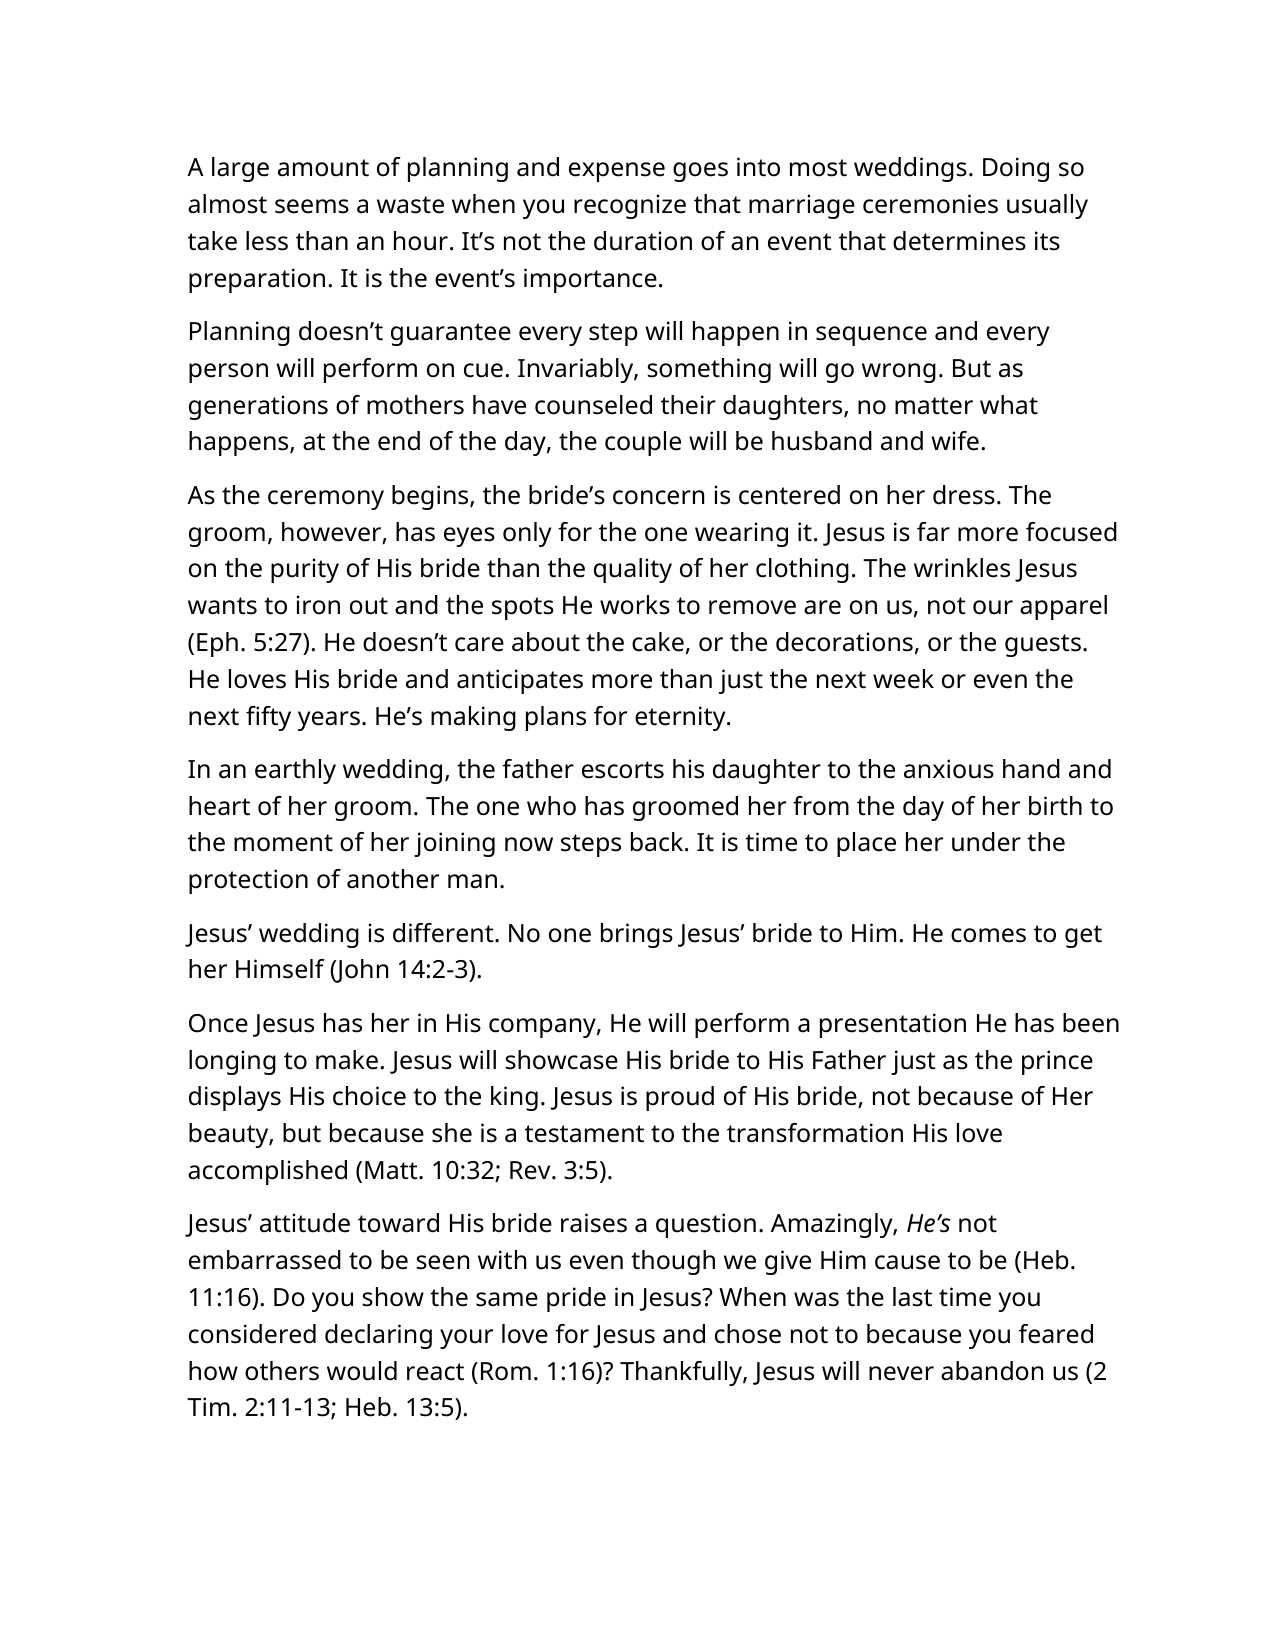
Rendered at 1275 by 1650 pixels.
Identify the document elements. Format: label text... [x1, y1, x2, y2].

text Jesus’ attitude toward His bride raises a question. Amazingly, He’s not embarrassed to be seen with us even though we give Him cause to be (Heb. 11:16). Do you show the same pride in Jesus? When was the last time you considered declaring your love for Jesus and chose not to because you feared how others would react (Rom. 1:16)? Thankfully, Jesus will never abandon us (2 Tim. 2:11-13; Heb. 13:5). [187, 1206, 1125, 1424]
text As the ceremony begins, the bride’s concern is centered on her dress. The groom, however, has eyes only for the one wearing it. Jesus is far more focused on the purity of His bride than the quality of her clothing. The wrinkles Jesus wants to iron out and the spots He works to remove are on us, not our apparel (Eph. 5:27). He doesn’t care about the cake, or the decorations, or the guests. He loves His bride and anticipates more than just the next week or even the next fifty years. He’s making plans for eternity. [187, 477, 1125, 732]
text Jesus’ wedding is different. No one brings Jesus’ bride to Him. He comes to get her Himself (John 14:2-3). [187, 915, 1125, 986]
text In an earthly wedding, the father escorts his daughter to the anxious hand and heart of her groom. The one who has groomed her from the day of her birth to the moment of her joining now steps back. It is time to place her under the protection of another man. [187, 752, 1125, 896]
text A large amount of planning and expense goes into most weddings. Doing so almost seems a waste when you recognize that marriage ceremonies usually take less than an hour. It’s not the duration of an event that determines its preparation. It is the event’s importance. [187, 150, 1125, 294]
text Once Jesus has her in His company, He will perform a presentation He has been longing to make. Jesus will showcase His bride to His Father just as the prince displays His choice to the king. Jesus is proud of His bride, not because of Her beauty, but because she is a testament to the transformation His love accomplished (Matt. 10:32; Rev. 3:5). [187, 1006, 1125, 1187]
text Planning doesn’t guarantee every step will happen in sequence and every person will perform on cue. Invariably, something will go wrong. But as generations of mothers have counseled their daughters, no matter what happens, at the end of the day, the couple will be husband and wife. [187, 314, 1125, 458]
